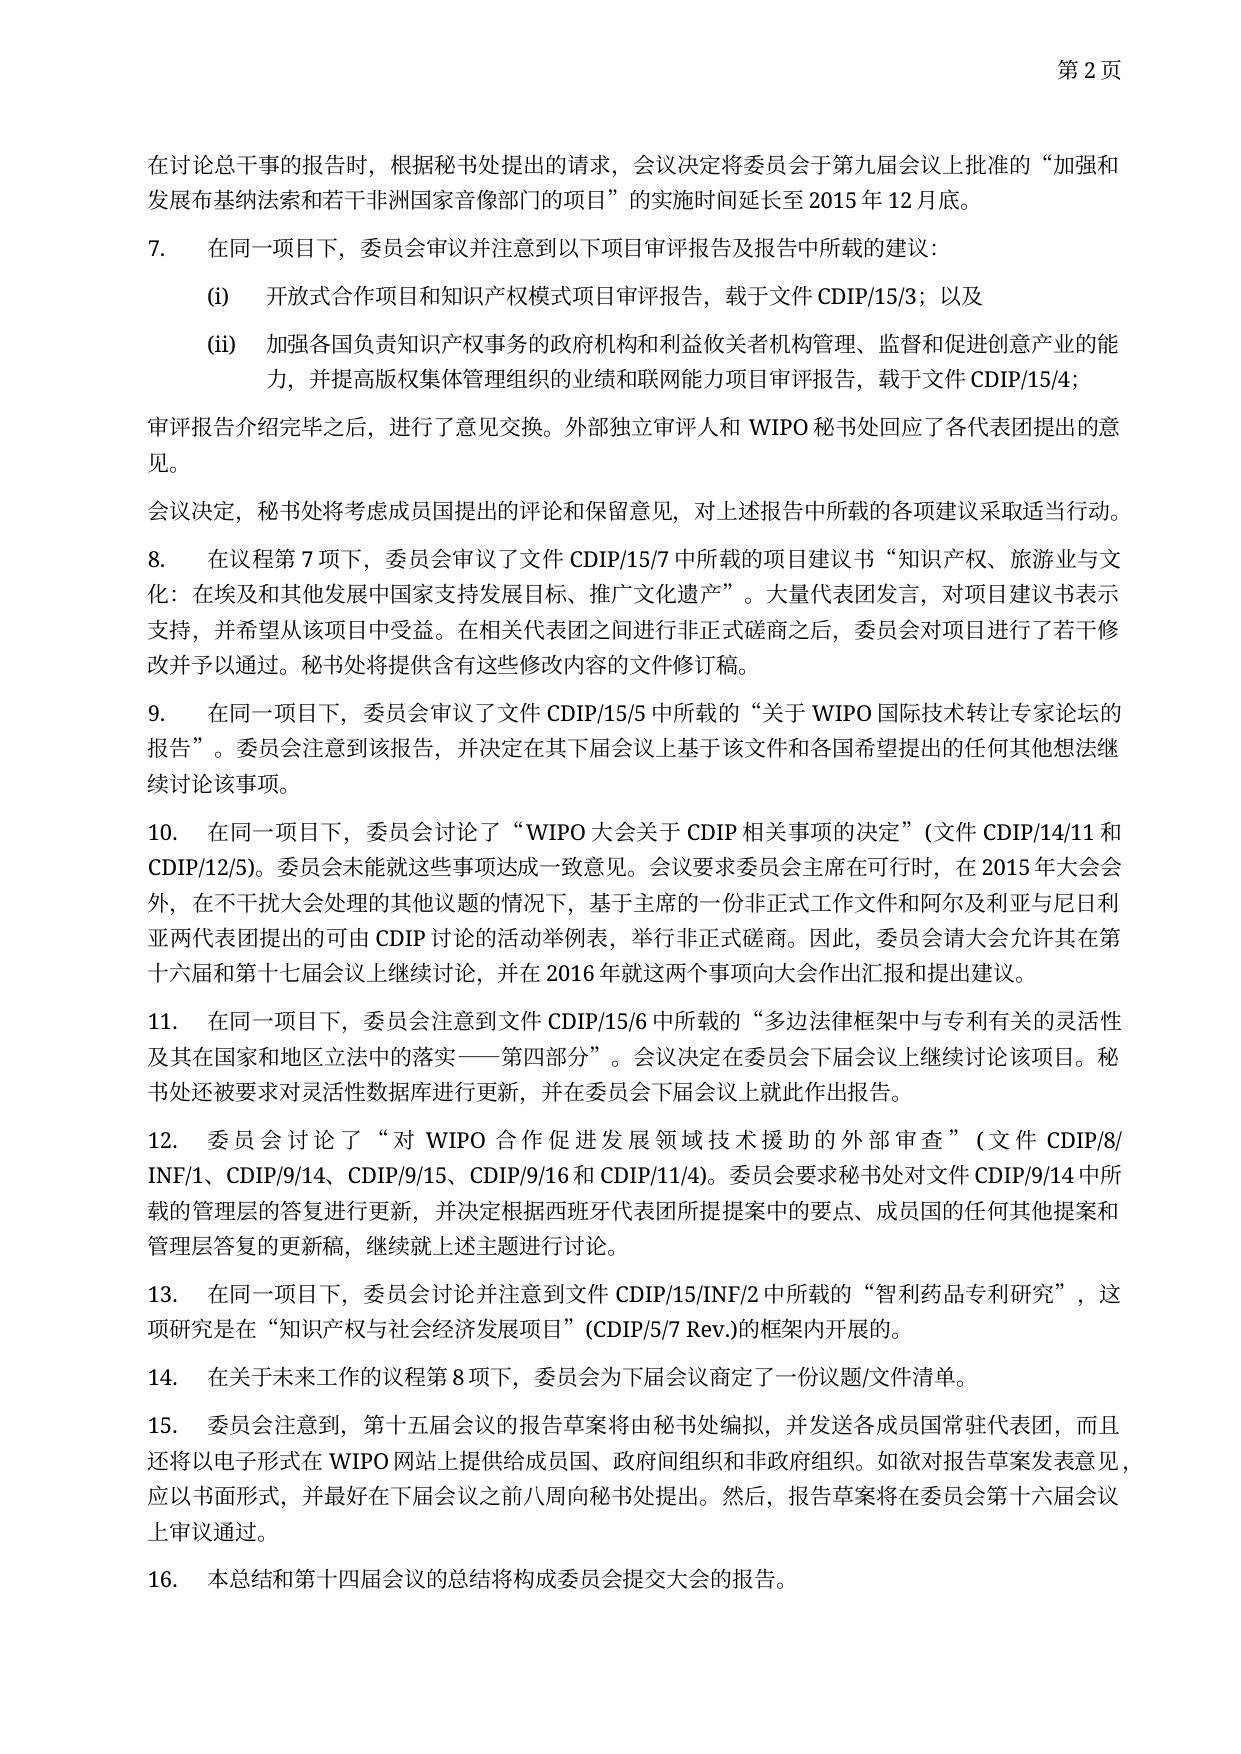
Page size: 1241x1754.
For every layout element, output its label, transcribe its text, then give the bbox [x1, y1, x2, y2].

text 会议决定，秘书处将考虑成员国提出的评论和保留意见，对上述报告中所载的各项建议采取适当行‍动。 [148, 490, 1122, 526]
list 加强各国负责知识产权事务的政府机构和利益攸关者机构管理、监督和促进创意产业的能力，并提高版权集体管理组织的业绩和联网能力项目审评报告，载于文件CDIP/15/4； [207, 323, 1122, 394]
list 委员会注意到，第十五届会议的报告草案将由秘书处编拟，并发送各成员国常驻代表团，而且还将以电子形式在WIPO网站上提供给成员国、政府间组织和非政府组织。如欲对报告草案发表意见，应以书面形式，并最好在下届会议之前八周向秘书处提出。然后，报告草案将在委员会第十六届会议上审议通过。 [148, 1405, 1122, 1546]
list 在同一项目下，委员会讨论了“WIPO大会关于CDIP相关事项的决定”(文件CDIP/14/11和CDIP/12/5)。委员会未能就这些事项达成一致意见。会议要求委员会主席在可行时，在2015年大会会外，在不干扰大会处理的其他议题的情况下，基于主席的一份非正式工作文件和阿尔及利亚与尼日利亚两代表团提出的可由CDIP讨论的活动举例表，举行非正式磋商。因此，委员会请大会允许其在第十六届和第十七届会议上继续讨论，并在2016年就这两个事项向大会作出汇报和提出建议。 [148, 811, 1122, 988]
list 开放式合作项目和知识产权模式项目审评报告，载于文件CDIP/15/3；以及 [207, 276, 1122, 311]
list 在同一项目下，委员会审议了文件CDIP/15/5中所载的“关于WIPO国际技术转让专家论坛的报告”。委员会注意到该报告，并决定在其下届会议上基于该文件和各国希望提出的任何其他想法继续讨论该事项。 [148, 692, 1122, 798]
text 在讨论总干事的报告时，根据秘书处提出的请求，会议决定将委员会于第九届会议上批准的“加强和发展布基纳法索和若干非洲国家音像部门的项目”的实施时间延长至2015年12月底。 [148, 144, 1122, 215]
list 委员会讨论了“对WIPO合作促进发展领域技术援助的外部审查”(文件CDIP/8/INF/1、CDIP/9/14、CDIP/9/15、CDIP/9/16和CDIP/11/4)。委员会要求秘书处对文件CDIP/9/14中所载的管理层的答复进行更新，并决定根据西班牙代表团所提提案中的要点、成员国的任何其他提案和管理层答复的更新稿，继续就上述主题进行讨论。 [148, 1119, 1122, 1261]
list 在同一项目下，委员会注意到文件CDIP/15/6中所载的“多边法律框架中与专利有关的灵活性及其在国家和地区立法中的落实——第四部分”。会议决定在委员会下届会议上继续讨论该项目。秘书处还被要求对灵活性数据库进行更新，并在委员会下届会议上就此作出报告。 [148, 1001, 1122, 1107]
text 审评报告介绍完毕之后，进行了意见交换。外部独立审评人和WIPO秘书处回应了各代表团提出的意‍见。 [148, 407, 1122, 478]
list 在关于未来工作的议程第8项下，委员会为下届会议商定了一份议题/文件清单。 [148, 1357, 1122, 1392]
list 在议程第7项下，委员会审议了文件CDIP/15/7中所载的项目建议书“知识产权、旅游业与文化：在埃及和其他发展中国家支持发展目标、推广文化遗产”。大量代表团发言，对项目建议书表示支持，并希望从该项目中受益。在相关代表团之间进行非正式磋商之后，委员会对项目进行了若干修改并予以通过。秘书处将提供含有这些修改内容的文件修订稿。 [148, 538, 1122, 680]
list 本总结和第十四届会议的总结将构成委员会提交大会的报告。 [148, 1559, 1122, 1594]
list 在同一项目下，委员会审议并注意到以下项目审评报告及报告中所载的建议： [148, 228, 1122, 263]
list 在同一项目下，委员会讨论并注意到文件CDIP/15/INF/2中所载的“智利药品专利研究”，这项研究是在“知识产权与社会经济发展项目”(CDIP/5/7 Rev.)的框架内开展的。 [148, 1273, 1122, 1344]
